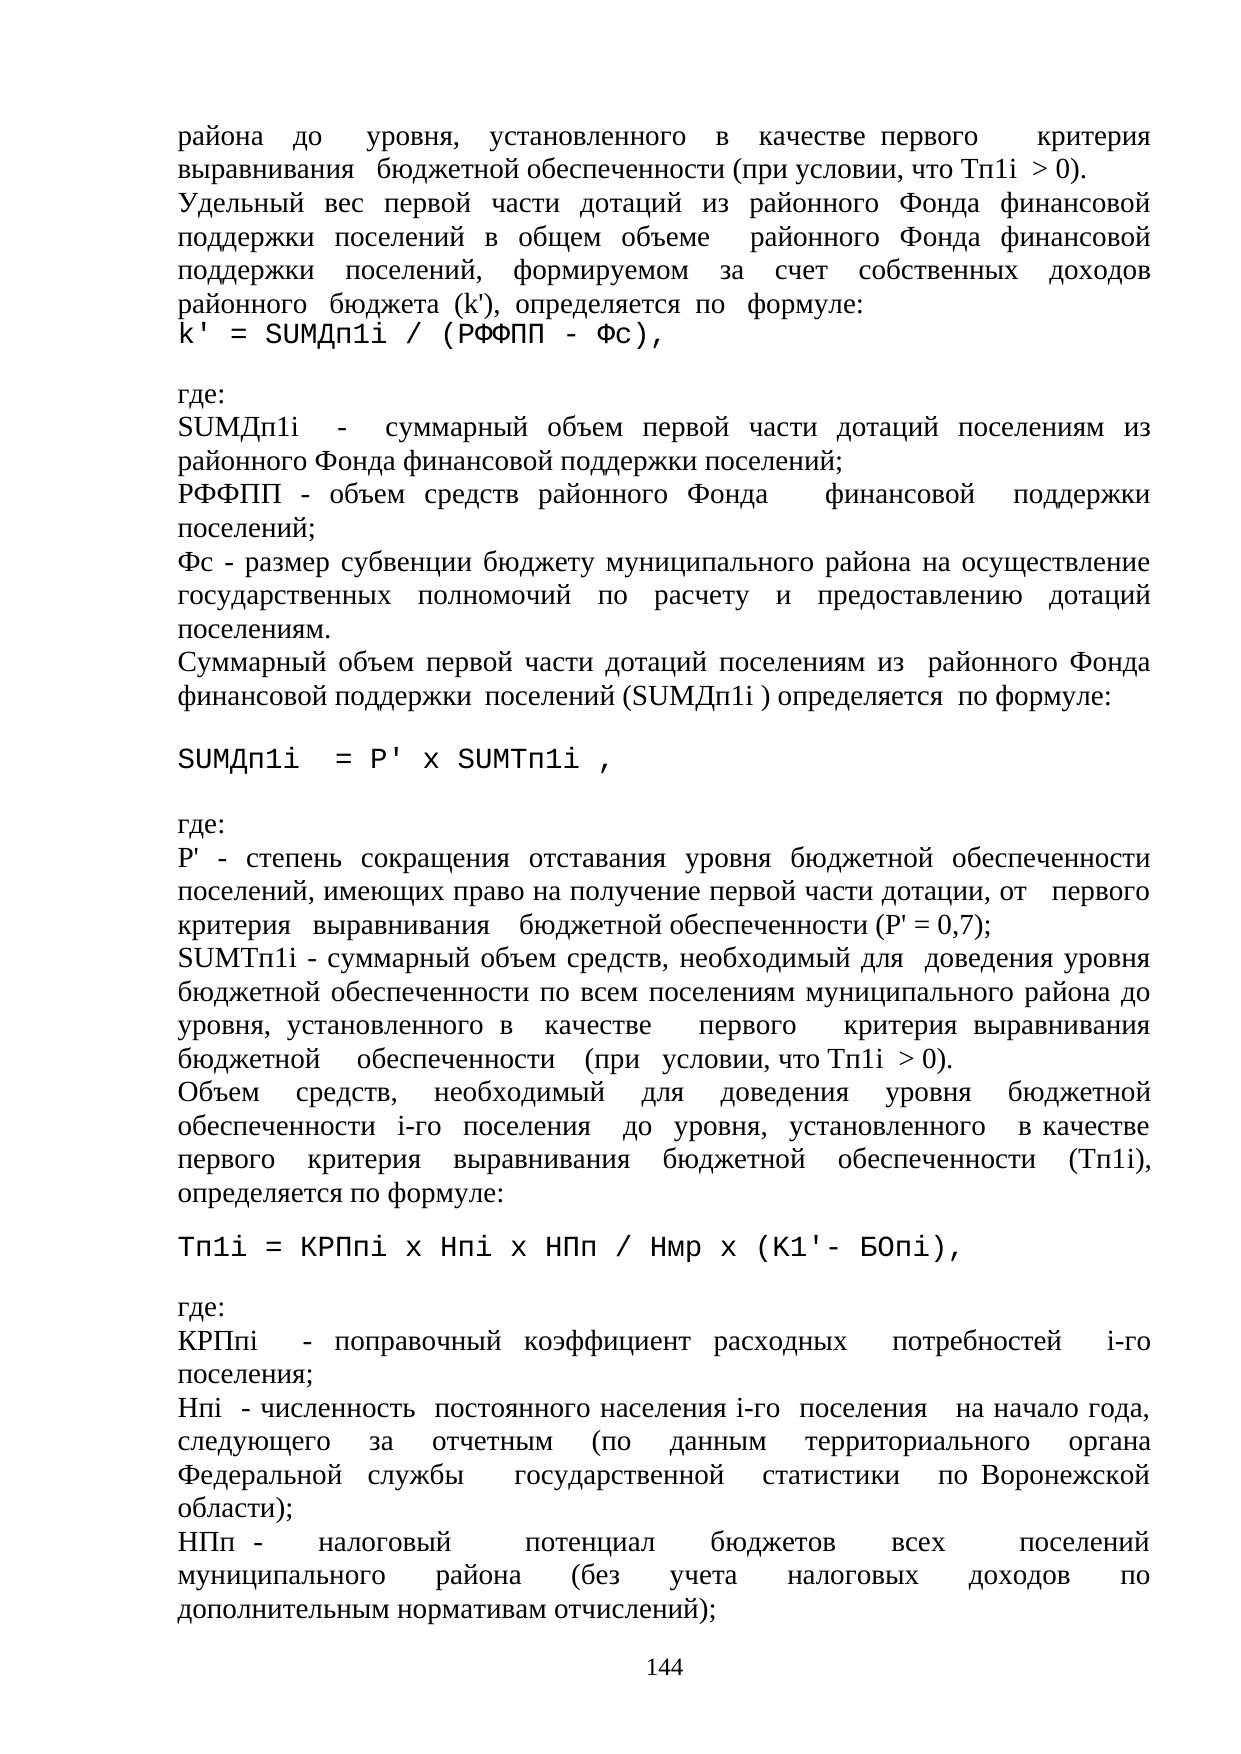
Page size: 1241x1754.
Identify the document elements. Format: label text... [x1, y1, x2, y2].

text Суммарный объем первой части дотаций поселениям из районного Фонда финансовой поддержки поселений (SUMДп1i ) определяется по формуле: [177, 644, 1152, 711]
text SUMДп1i - суммарный объем первой части дотаций поселениям из районного Фонда финансовой поддержки поселений; [177, 409, 1152, 477]
text Удельный вес первой части дотаций из районного Фонда финансовой поддержки поселений в общем объеме районного Фонда финансовой поддержки поселений, формируемом за счет собственных доходов районного бюджета (k'), определяется по формуле: [177, 185, 1152, 319]
text РФФПП - объем средств районного Фонда финансовой поддержки поселений; [177, 477, 1152, 544]
text Тп1i = КРПпi x Нпi x НПп / Нмр x (K1'- БОпi), [177, 1232, 1152, 1265]
text НПп - налоговый потенциал бюджетов всех поселений муниципального района (без учета налоговых доходов по дополнительным нормативам отчислений); [177, 1524, 1152, 1624]
text Объем средств, необходимый для доведения уровня бюджетной обеспеченности i-го поселения до уровня, установленного в качестве первого критерия выравнивания бюджетной обеспеченности (Тп1i), определяется по формуле: [177, 1074, 1152, 1209]
text КРПпi - поправочный коэффициент расходных потребностей i-го поселения; [177, 1323, 1152, 1390]
text где: [177, 806, 1152, 840]
text где: [177, 376, 1152, 409]
text SUMДп1i = Р' x SUMТп1i , [177, 744, 1152, 777]
text k' = SUMДп1i / (РФФПП - Фс), [177, 319, 1152, 352]
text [177, 118, 1152, 185]
text Нпi - численность постоянного населения i-го поселения на начало года, следующего за отчетным (по данным территориального органа Федеральной службы государственной статистики по Воронежской области); [177, 1390, 1152, 1524]
text Р' - степень сокращения отставания уровня бюджетной обеспеченности поселений, имеющих право на получение первой части дотации, от первого критерия выравнивания бюджетной обеспеченности (Р' = 0,7); [177, 840, 1152, 940]
text Фс - размер субвенции бюджету муниципального района на осуществление государственных полномочий по расчету и предоставлению дотаций поселениям. [177, 544, 1152, 644]
text где: [177, 1289, 1152, 1323]
